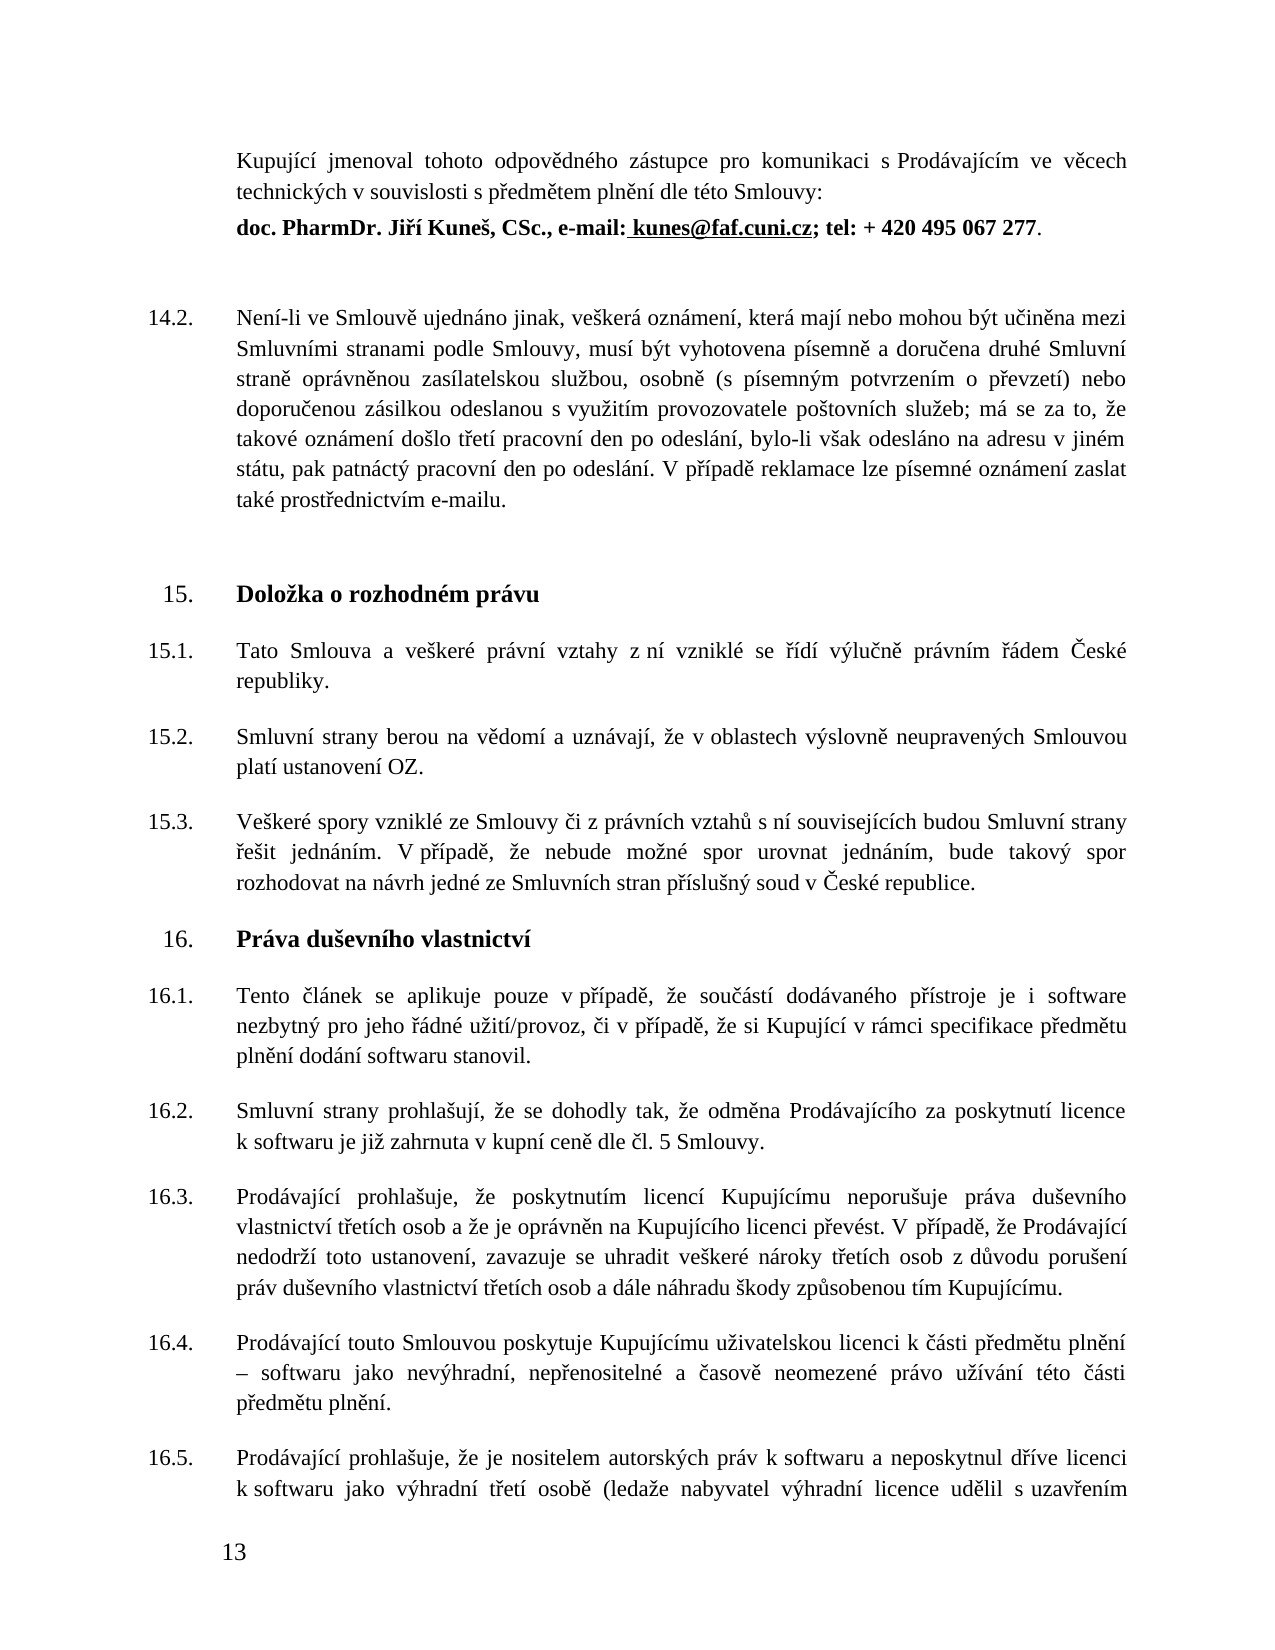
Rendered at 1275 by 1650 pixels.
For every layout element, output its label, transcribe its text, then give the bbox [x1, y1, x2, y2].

subtitle Není-li ve Smlouvě ujednáno jinak, veškerá oznámení, která mají nebo mohou být učiněna mezi Smluvními stranami podle Smlouvy, musí být vyhotovena písemně a doručena druhé Smluvní straně oprávněnou zasílatelskou službou, osobně (s písemným potvrzením o převzetí) nebo doporučenou zásilkou odeslanou s využitím provozovatele poštovních služeb; má se za to, že takové oznámení došlo třetí pracovní den po odeslání, bylo-li však odesláno na adresu v jiném státu, pak patnáctý pracovní den po odeslání. V případě reklamace lze písemné oznámení zaslat také prostřednictvím e-mailu. [148, 304, 1127, 512]
subtitle Tato Smlouva a veškeré právní vztahy z ní vzniklé se řídí výlučně právním řádem České republiky. [148, 637, 1127, 694]
subtitle Veškeré spory vzniklé ze Smlouvy či z právních vztahů s ní souvisejících budou Smluvní strany řešit jednáním. V případě, že nebude možné spor urovnat jednáním, bude takový spor rozhodovat na návrh jedné ze Smluvních stran příslušný soud v České republice. [148, 808, 1127, 895]
subtitle Prodávající touto Smlouvou poskytuje Kupujícímu uživatelskou licenci k části předmětu plnění – softwaru jako nevýhradní, nepřenositelné a časově neomezené právo užívání této části předmětu plnění. [148, 1329, 1127, 1416]
subtitle Smluvní strany prohlašují, že se dohodly tak, že odměna Prodávajícího za poskytnutí licence k softwaru je již zahrnuta v kupní ceně dle čl. 5 Smlouvy. [148, 1097, 1127, 1154]
subtitle Práva duševního vlastnictví [162, 924, 1127, 953]
text doc. PharmDr. Jiří Kuneš, CSc., e-mail: kunes@faf.cuni.cz; tel: + 420 495 067 277. [221, 214, 1127, 241]
subtitle Prodávající prohlašuje, že poskytnutím licencí Kupujícímu neporušuje práva duševního vlastnictví třetích osob a že je oprávněn na Kupujícího licenci převést. V případě, že Prodávající nedodrží toto ustanovení, zavazuje se uhradit veškeré nároky třetích osob z důvodu porušení práv duševního vlastnictví třetích osob a dále náhradu škody způsobenou tím Kupujícímu. [148, 1183, 1127, 1300]
subtitle Smluvní strany berou na vědomí a uznávají, že v oblastech výslovně neupravených Smlouvou platí ustanovení OZ. [148, 723, 1127, 779]
subtitle Tento článek se aplikuje pouze v případě, že součástí dodávaného přístroje je i software nezbytný pro jeho řádné užití/provoz, či v případě, že si Kupující v rámci specifikace předmětu plnění dodání softwaru stanovil. [148, 982, 1127, 1069]
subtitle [148, 1444, 1127, 1501]
subtitle Doložka o rozhodném právu [162, 579, 1127, 608]
subtitle Kupující jmenoval tohoto odpovědného zástupce pro komunikaci s Prodávajícím ve věcech technických v souvislosti s předmětem plnění dle této Smlouvy: [236, 148, 1127, 204]
